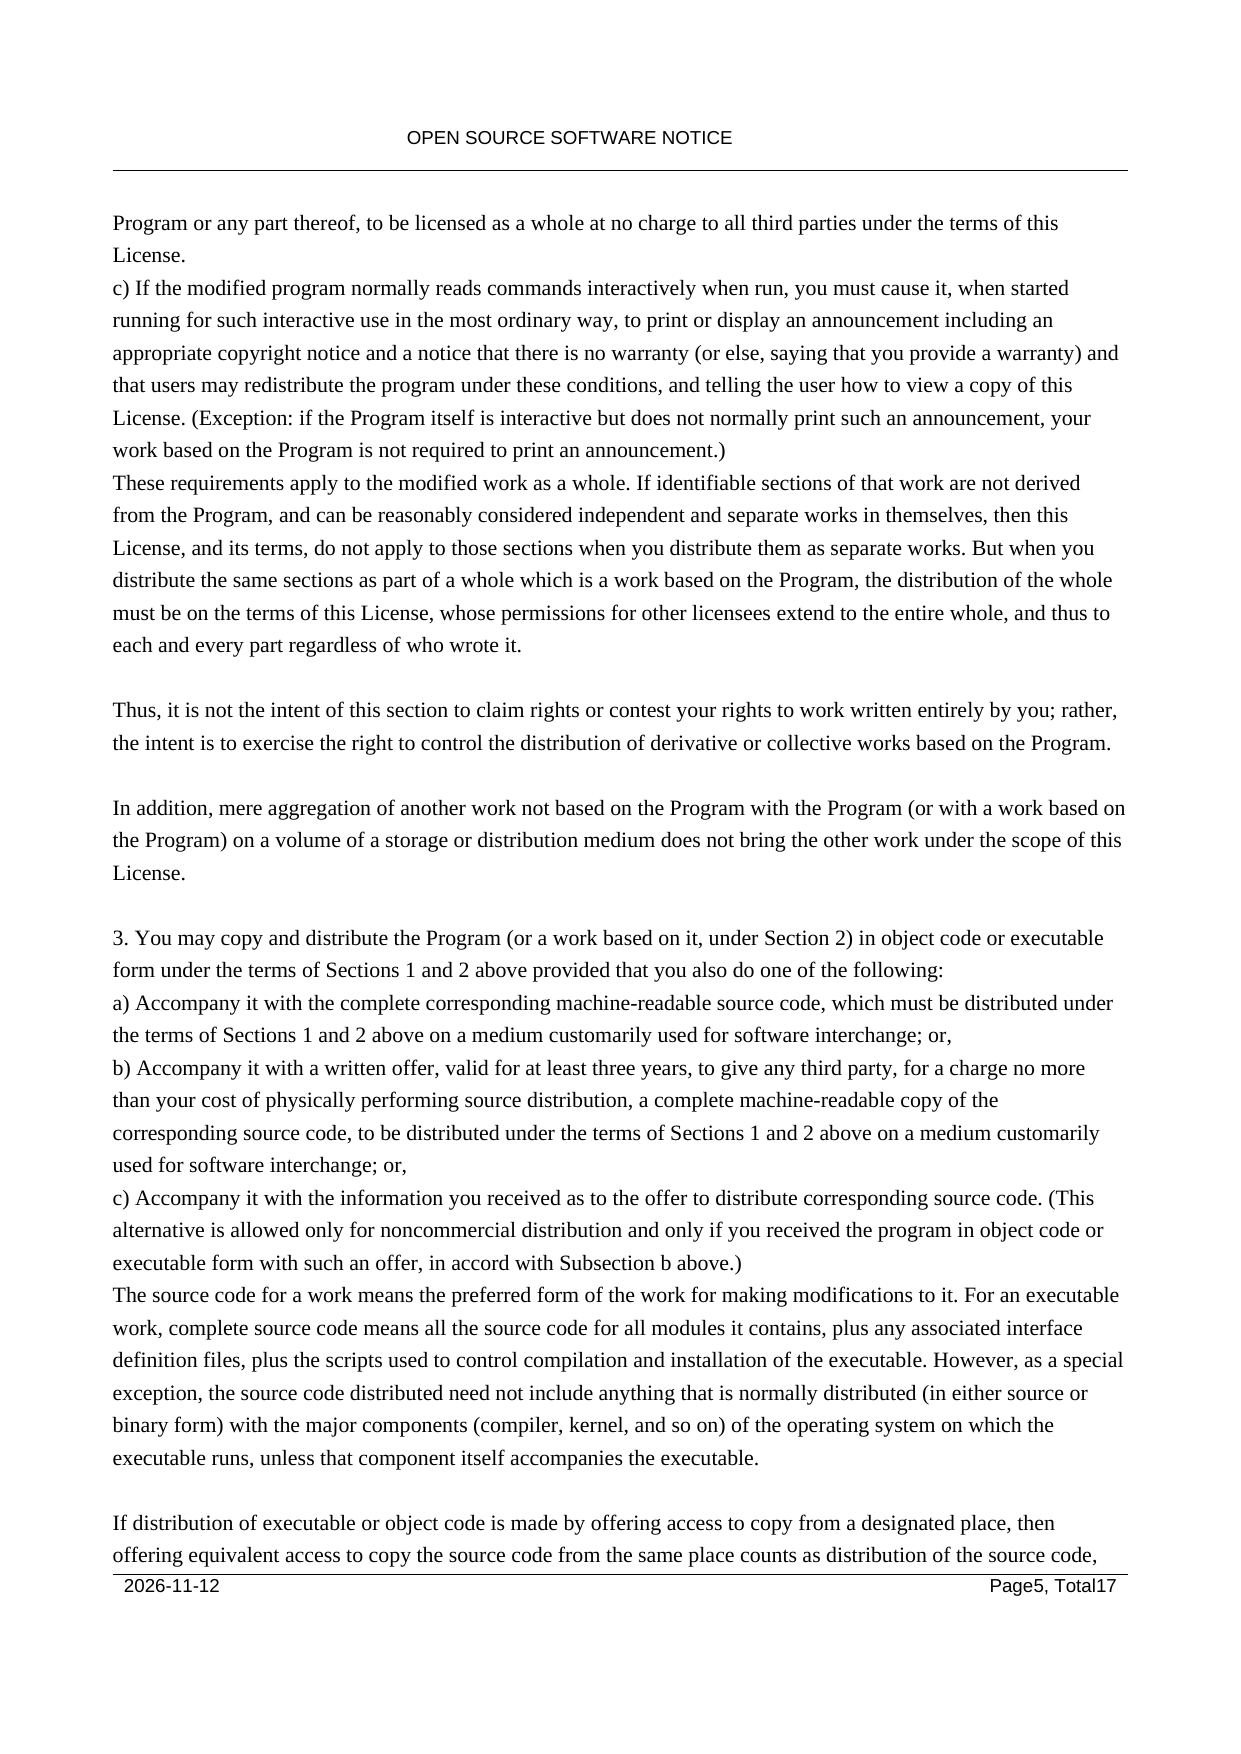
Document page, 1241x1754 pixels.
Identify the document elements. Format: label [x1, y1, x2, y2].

text [112, 206, 1128, 1571]
